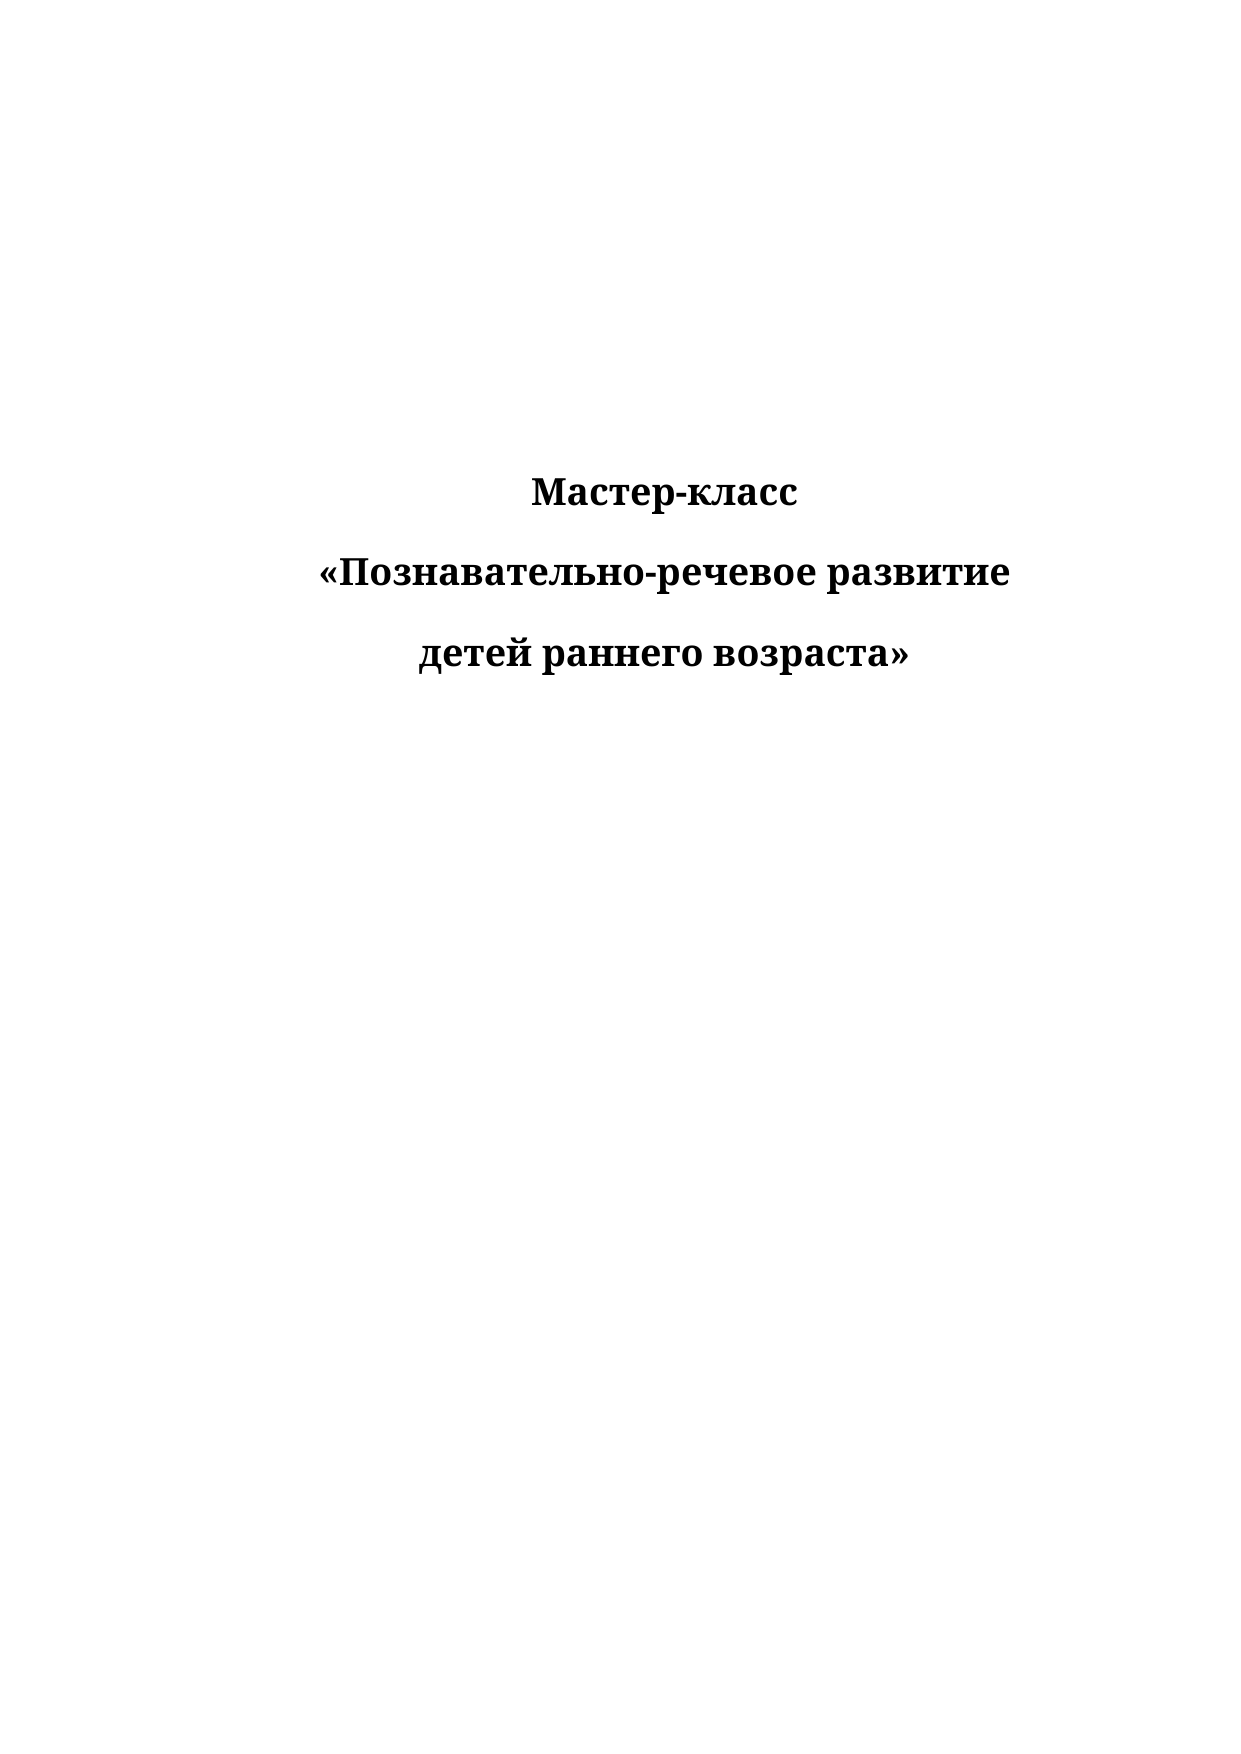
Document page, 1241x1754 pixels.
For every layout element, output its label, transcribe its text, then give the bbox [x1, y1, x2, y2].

text детей раннего возраста» [177, 626, 1152, 677]
text «Познавательно-речевое развитие [177, 546, 1152, 597]
text Мастер-класс [177, 466, 1152, 517]
